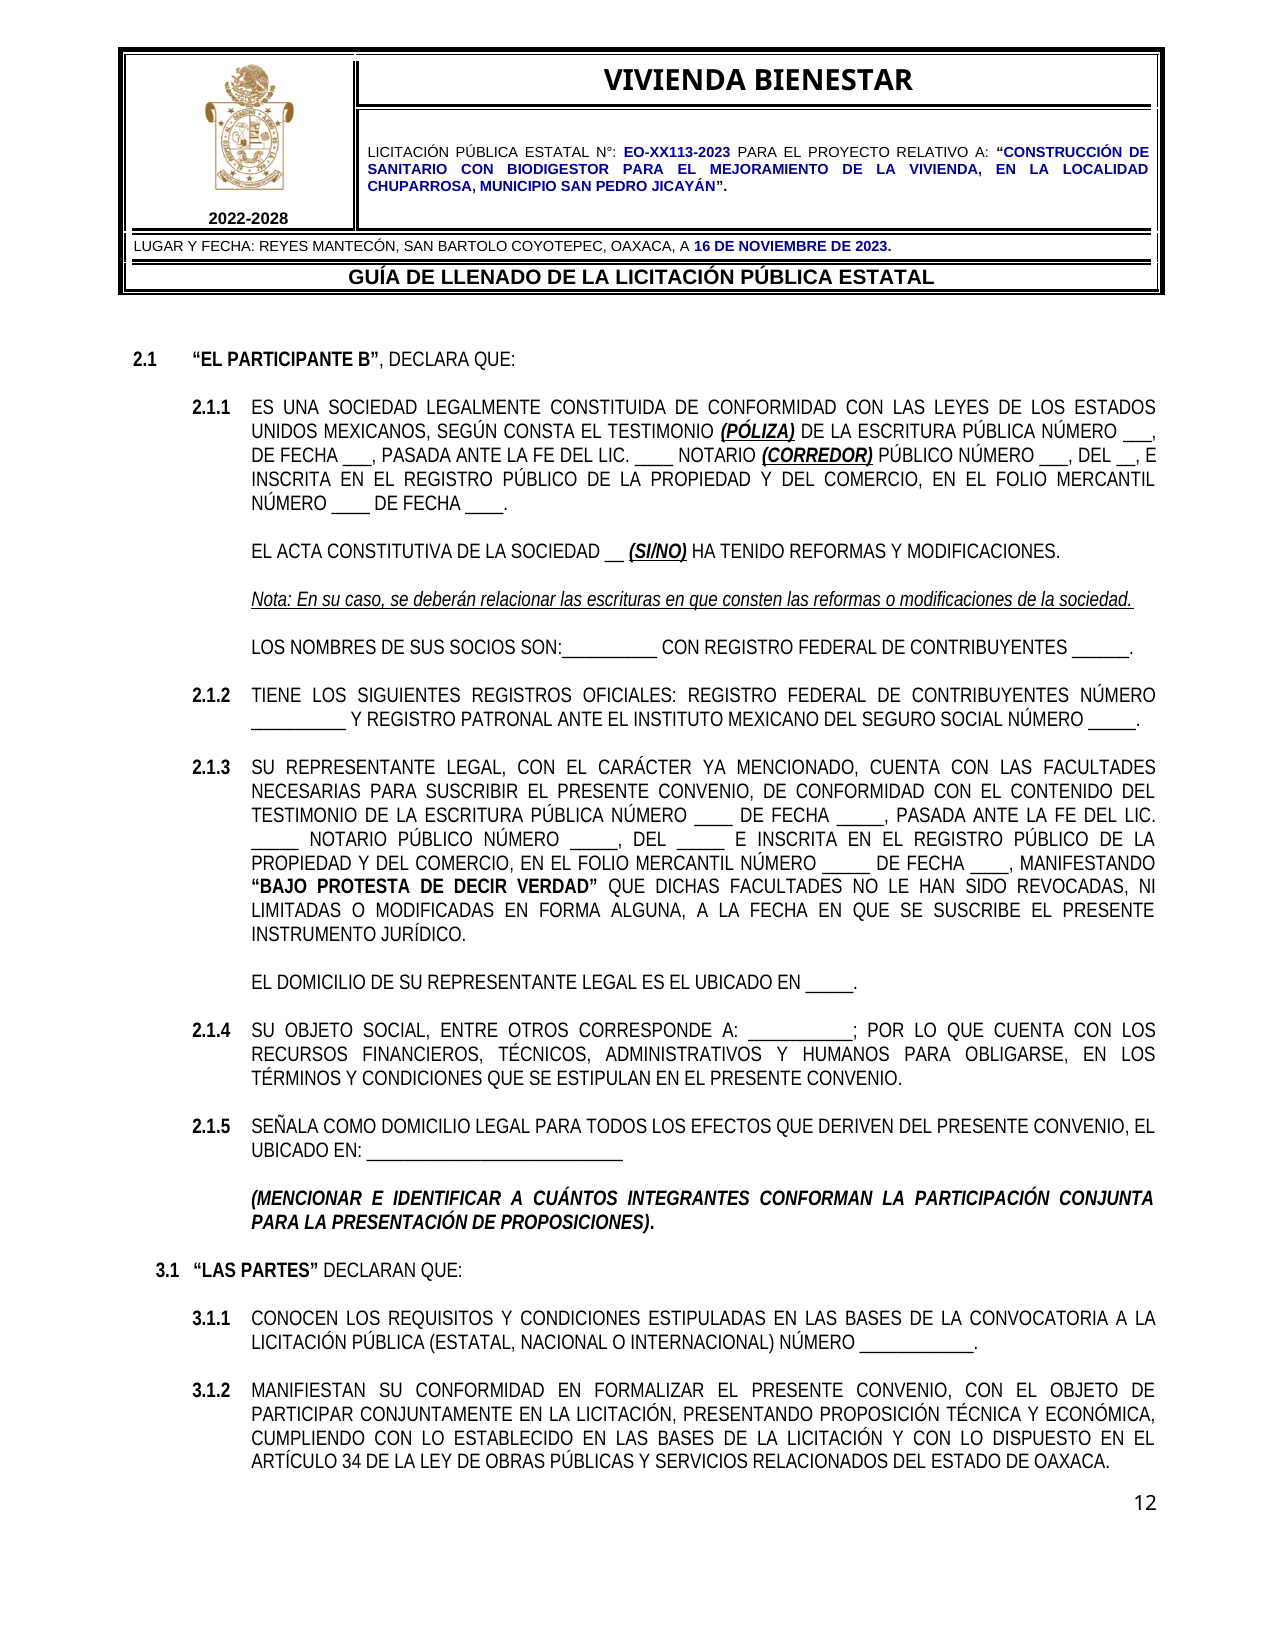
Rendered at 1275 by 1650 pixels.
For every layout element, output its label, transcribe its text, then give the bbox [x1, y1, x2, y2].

text LOS NOMBRES DE SUS SOCIOS SON:__________ CON REGISTRO FEDERAL DE CONTRIBUYENTES ______. [251, 625, 1157, 649]
text 2.1.2 TIENE LOS SIGUIENTES REGISTROS OFICIALES: REGISTRO FEDERAL DE CONTRIBUYENTES NÚMERO __________ Y REGISTRO PATRONAL ANTE EL INSTITUTO MEXICANO DEL SEGURO SOCIAL NÚMERO _____. [192, 673, 1157, 721]
text 2.1.1 ES UNA SOCIEDAD LEGALMENTE CONSTITUIDA DE CONFORMIDAD CON LAS LEYES DE LOS ESTADOS UNIDOS MEXICANOS, SEGÚN CONSTA EL TESTIMONIO (PÓLIZA) DE LA ESCRITURA PÚBLICA NÚMERO ___, DE FECHA ___, PASADA ANTE LA FE DEL LIC. ____ NOTARIO (CORREDOR) PÚBLICO NÚMERO ___, DEL __, E INSCRITA EN EL REGISTRO PÚBLICO DE LA PROPIEDAD Y DEL COMERCIO, EN EL FOLIO MERCANTIL NÚMERO ____ DE FECHA ____. [192, 386, 1157, 505]
text 2.1.3 SU REPRESENTANTE LEGAL, CON EL CARÁCTER YA MENCIONADO, CUENTA CON LAS FACULTADES NECESARIAS PARA SUSCRIBIR EL PRESENTE CONVENIO, DE CONFORMIDAD CON EL CONTENIDO DEL TESTIMONIO DE LA ESCRITURA PÚBLICA NÚMERO ____ DE FECHA _____, PASADA ANTE LA FE DEL LIC. _____ NOTARIO PÚBLICO NÚMERO _____, DEL _____ E INSCRITA EN EL REGISTRO PÚBLICO DE LA PROPIEDAD Y DEL COMERCIO, EN EL FOLIO MERCANTIL NÚMERO _____ DE FECHA ____, MANIFESTANDO “BAJO PROTESTA DE DECIR VERDAD” QUE DICHAS FACULTADES NO LE HAN SIDO REVOCADAS, NI LIMITADAS O MODIFICADAS EN FORMA ALGUNA, A LA FECHA EN QUE SE SUSCRIBE EL PRESENTE INSTRUMENTO JURÍDICO. [192, 745, 1157, 937]
text EL ACTA CONSTITUTIVA DE LA SOCIEDAD __ (SI/NO) HA TENIDO REFORMAS Y MODIFICACIONES. [251, 529, 1157, 553]
list “LAS PARTES” DECLARAN QUE: [156, 1248, 1157, 1272]
text 2.1.5 SEÑALA COMO DOMICILIO LEGAL PARA TODOS LOS EFECTOS QUE DERIVEN DEL PRESENTE CONVENIO, EL UBICADO EN: ___________________________ [192, 1104, 1157, 1152]
text 2.1.4 SU OBJETO SOCIAL, ENTRE OTROS CORRESPONDE A: ___________; POR LO QUE CUENTA CON LOS RECURSOS FINANCIEROS, TÉCNICOS, ADMINISTRATIVOS Y HUMANOS PARA OBLIGARSE, EN LOS TÉRMINOS Y CONDICIONES QUE SE ESTIPULAN EN EL PRESENTE CONVENIO. [192, 1008, 1157, 1080]
text 2.1 “EL PARTICIPANTE B”, DECLARA QUE: [133, 338, 1157, 362]
text (MENCIONAR E IDENTIFICAR A CUÁNTOS INTEGRANTES CONFORMAN LA PARTICIPACIÓN CONJUNTA PARA LA PRESENTACIÓN DE PROPOSICIONES). [251, 1176, 1157, 1224]
text 3.1.2 MANIFIESTAN SU CONFORMIDAD EN FORMALIZAR EL PRESENTE CONVENIO, CON EL OBJETO DE PARTICIPAR CONJUNTAMENTE EN LA LICITACIÓN, PRESENTANDO PROPOSICIÓN TÉCNICA Y ECONÓMICA, CUMPLIENDO CON LO ESTABLECIDO EN LAS BASES DE LA LICITACIÓN Y CON LO DISPUESTO EN EL ARTÍCULO 34 DE LA LEY DE OBRAS PÚBLICAS Y SERVICIOS RELACIONADOS DEL ESTADO DE OAXACA. [192, 1368, 1157, 1464]
text Nota: En su caso, se deberán relacionar las escrituras en que consten las reformas o modificaciones de la sociedad. [251, 577, 1157, 601]
list CONOCEN LOS REQUISITOS Y CONDICIONES ESTIPULADAS EN LAS BASES DE LA CONVOCATORIA A LA LICITACIÓN PÚBLICA (ESTATAL, NACIONAL O INTERNACIONAL) NÚMERO ____________. [192, 1296, 1157, 1344]
text EL DOMICILIO DE SU REPRESENTANTE LEGAL ES EL UBICADO EN _____. [251, 961, 1157, 984]
picture [199, 60, 296, 189]
